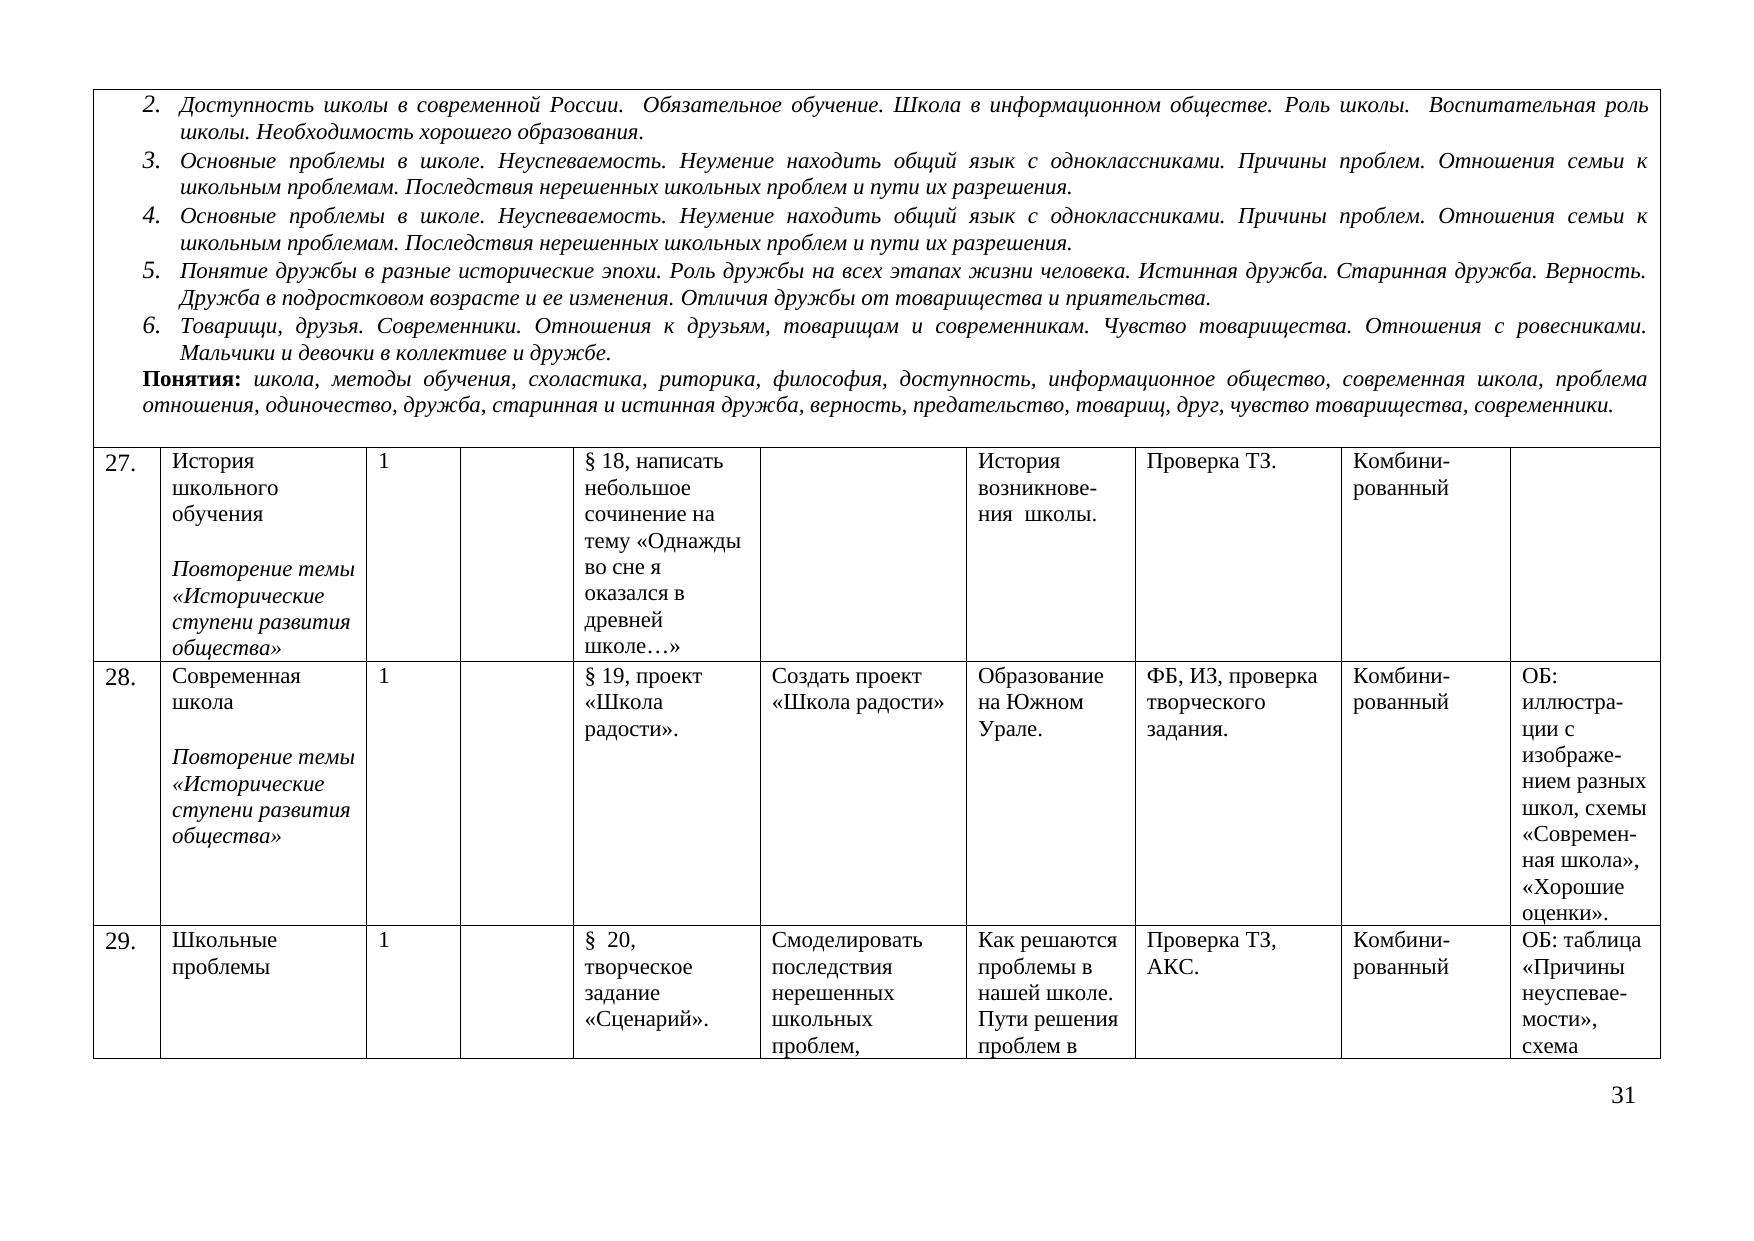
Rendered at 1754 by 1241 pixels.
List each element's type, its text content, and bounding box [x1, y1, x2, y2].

table_cell [461, 662, 573, 925]
table_cell 1 [367, 926, 460, 1058]
table_cell ОБ: иллюстра-ции с изображе-нием разных школ, схемы «Современ-ная школа», «Хорошие оценки». [1511, 662, 1660, 925]
table_cell История школьного обучения Повторение темы «Исторические ступени развития общества» [161, 448, 366, 661]
table_cell Комбини-рованный [1342, 662, 1510, 925]
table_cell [967, 926, 1135, 1058]
table_cell § 18, написать небольшое сочинение на тему «Однажды во сне я оказался в древней школе…» [574, 448, 760, 661]
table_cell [761, 926, 966, 1058]
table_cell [94, 90, 1660, 447]
table_cell [94, 926, 160, 1058]
table_cell ФБ, ИЗ, проверка творческого задания. [1136, 662, 1341, 925]
table_cell [461, 926, 573, 1058]
table_cell 1 [367, 662, 460, 925]
table_cell [761, 448, 966, 661]
table_cell Современная школа Повторение темы «Исторические ступени развития общества» [161, 662, 366, 925]
table_cell [461, 448, 573, 661]
table_cell Образование на Южном Урале. [967, 662, 1135, 925]
table_cell Комбини-рованный [1342, 448, 1510, 661]
table_cell Проверка ТЗ. [1136, 448, 1341, 661]
table_cell [1511, 448, 1660, 661]
table_cell Школьные проблемы [161, 926, 366, 1058]
table_cell 1 [367, 448, 460, 661]
table_cell Создать проект «Школа радости» [761, 662, 966, 925]
table_cell [94, 448, 160, 661]
table_cell [94, 662, 160, 925]
table_cell Комбини-рованный [1342, 926, 1510, 1058]
table_cell Проверка ТЗ, АКС. [1136, 926, 1341, 1058]
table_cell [1511, 926, 1660, 1058]
table_cell § 19, проект «Школа радости». [574, 662, 760, 925]
table_cell История возникнове- ния школы. [967, 448, 1135, 661]
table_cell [574, 926, 760, 1058]
